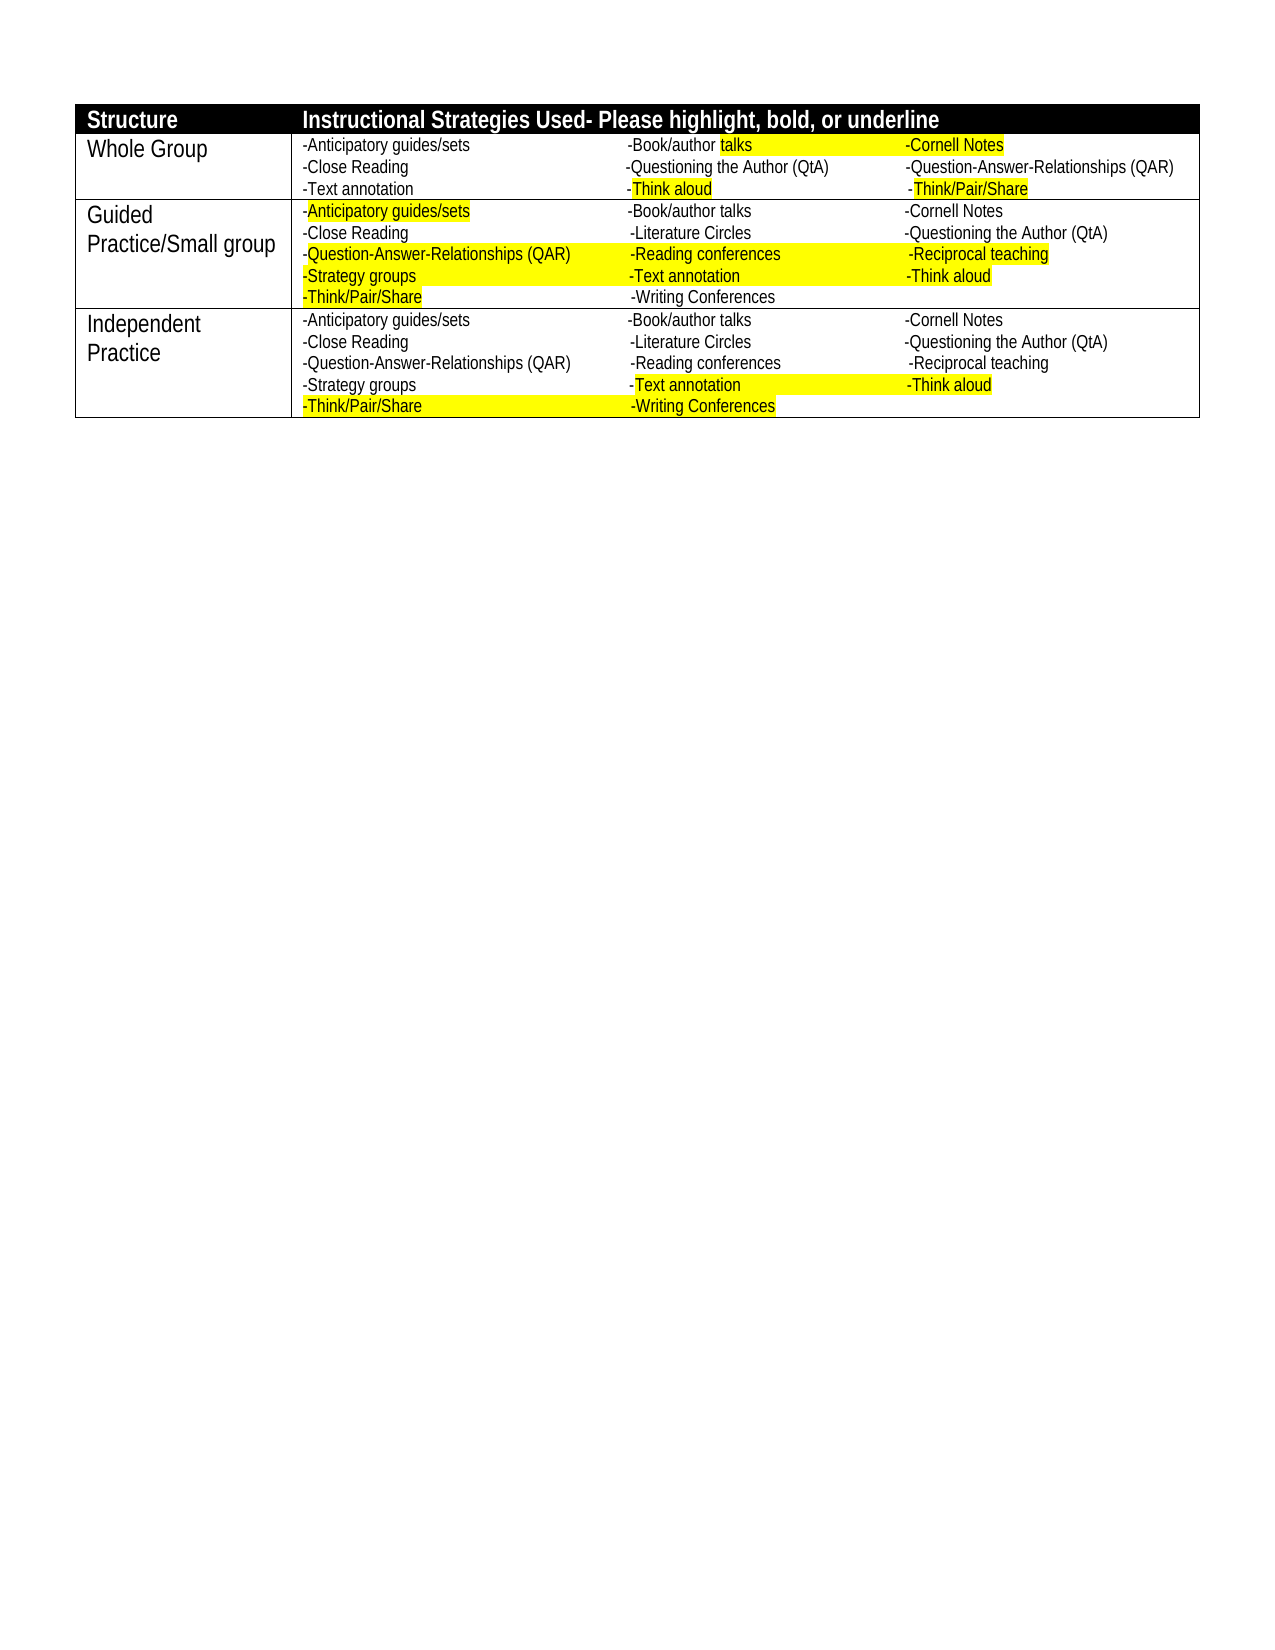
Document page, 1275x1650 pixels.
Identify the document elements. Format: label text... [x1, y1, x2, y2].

table_cell -Anticipatory guides/sets -Book/author talks -Cornell Notes -Close Reading -Questioning the Author (QtA) -Question-Answer-Relationships (QAR) -Text annotation -Think aloud -Think/Pair/Share [292, 134, 1199, 199]
table_header Structure [76, 105, 291, 133]
table_cell Guided Practice/Small group [76, 200, 291, 308]
table_cell -Anticipatory guides/sets -Book/author talks -Cornell Notes -Close Reading -Literature Circles -Questioning the Author (QtA) -Question-Answer-Relationships (QAR) -Reading conferences -Reciprocal teaching -Strategy groups -Text annotation -Think aloud -Think/Pair/Share -Writing Conferences [292, 200, 1199, 308]
table_cell Independent Practice [76, 309, 291, 417]
table_cell -Anticipatory guides/sets -Book/author talks -Cornell Notes -Close Reading -Literature Circles -Questioning the Author (QtA) -Question-Answer-Relationships (QAR) -Reading conferences -Reciprocal teaching -Strategy groups -Text annotation -Think aloud -Think/Pair/Share -Writing Conferences [292, 309, 1199, 417]
table_cell Whole Group [76, 134, 291, 199]
table_header Instructional Strategies Used- Please highlight, bold, or underline [292, 105, 1199, 133]
